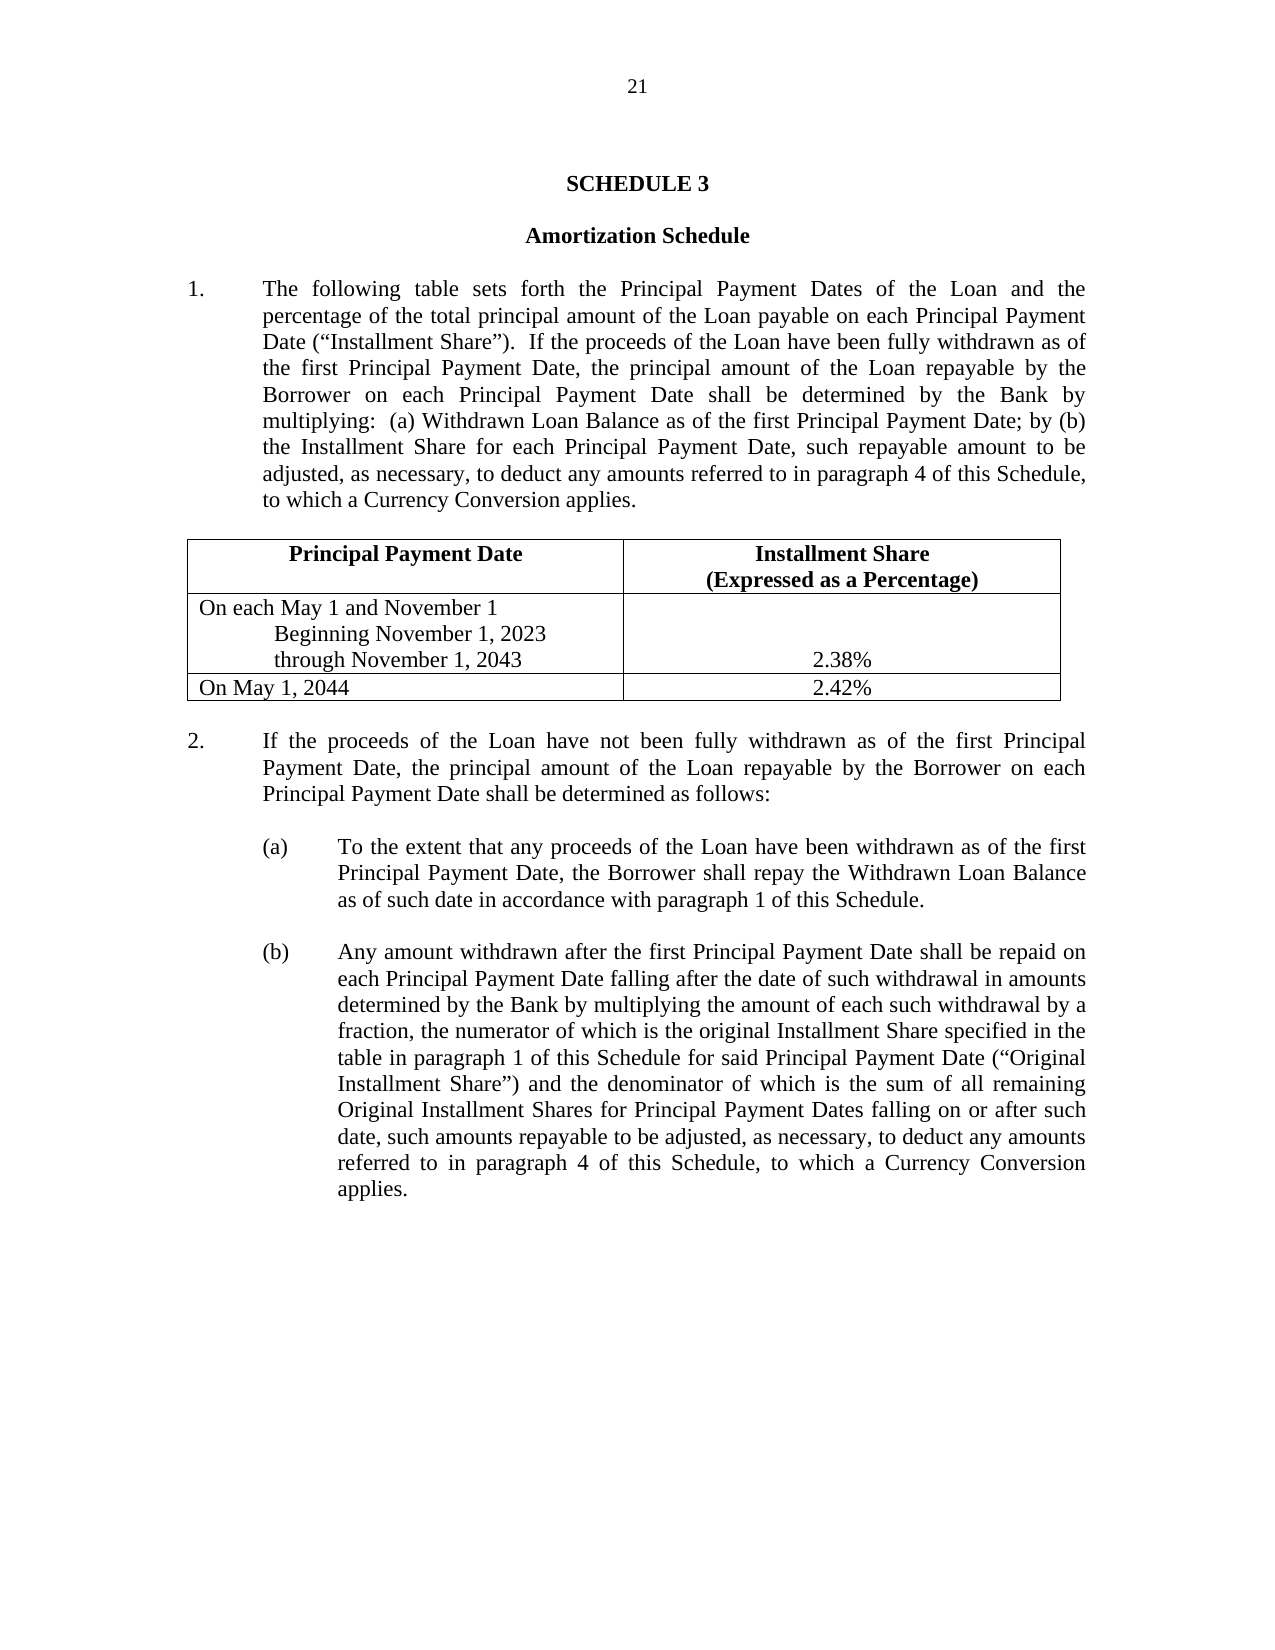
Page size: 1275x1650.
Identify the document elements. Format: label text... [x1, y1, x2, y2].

table_cell 2.38% [624, 594, 1060, 673]
text Amortization Schedule [187, 223, 1087, 249]
table_header Installment Share (Expressed as a Percentage) [624, 540, 1060, 593]
table_header Principal Payment Date [188, 540, 623, 593]
text (b) Any amount withdrawn after the first Principal Payment Date shall be repaid on each Principal Payment Date falling after the date of such withdrawal in amounts determined by the Bank by multiplying the amount of each such withdrawal by a fraction, the numerator of which is the original Installment Share specified in the table in paragraph 1 of this Schedule for said Principal Payment Date (“Original Installment Share”) and the denominator of which is the sum of all remaining Original Installment Shares for Principal Payment Dates falling on or after such date, such amounts repayable to be adjusted, as necessary, to deduct any amounts referred to in paragraph 4 of this Schedule, to which a Currency Conversion applies. [262, 938, 1087, 1202]
table_cell 2.42% [624, 674, 1060, 700]
text SCHEDULE 3 [187, 170, 1087, 196]
table_cell On each May 1 and November 1 Beginning November 1, 2023 through November 1, 2043 [188, 594, 623, 673]
text 2. If the proceeds of the Loan have not been fully withdrawn as of the first Principal Payment Date, the principal amount of the Loan repayable by the Borrower on each Principal Payment Date shall be determined as follows: [187, 727, 1087, 807]
text (a) To the extent that any proceeds of the Loan have been withdrawn as of the first Principal Payment Date, the Borrower shall repay the Withdrawn Loan Balance as of such date in accordance with paragraph 1 of this Schedule. [262, 833, 1087, 912]
table_cell On May 1, 2044 [188, 674, 623, 700]
list The following table sets forth the Principal Payment Dates of the Loan and the percentage of the total principal amount of the Loan payable on each Principal Payment Date (“Installment Share”). If the proceeds of the Loan have been fully withdrawn as of the first Principal Payment Date, the principal amount of the Loan repayable by the Borrower on each Principal Payment Date shall be determined by the Bank by multiplying: (a) Withdrawn Loan Balance as of the first Principal Payment Date; by (b) the Installment Share for each Principal Payment Date, such repayable amount to be adjusted, as necessary, to deduct any amounts referred to in paragraph 4 of this Schedule, to which a Currency Conversion applies. [187, 275, 1087, 512]
